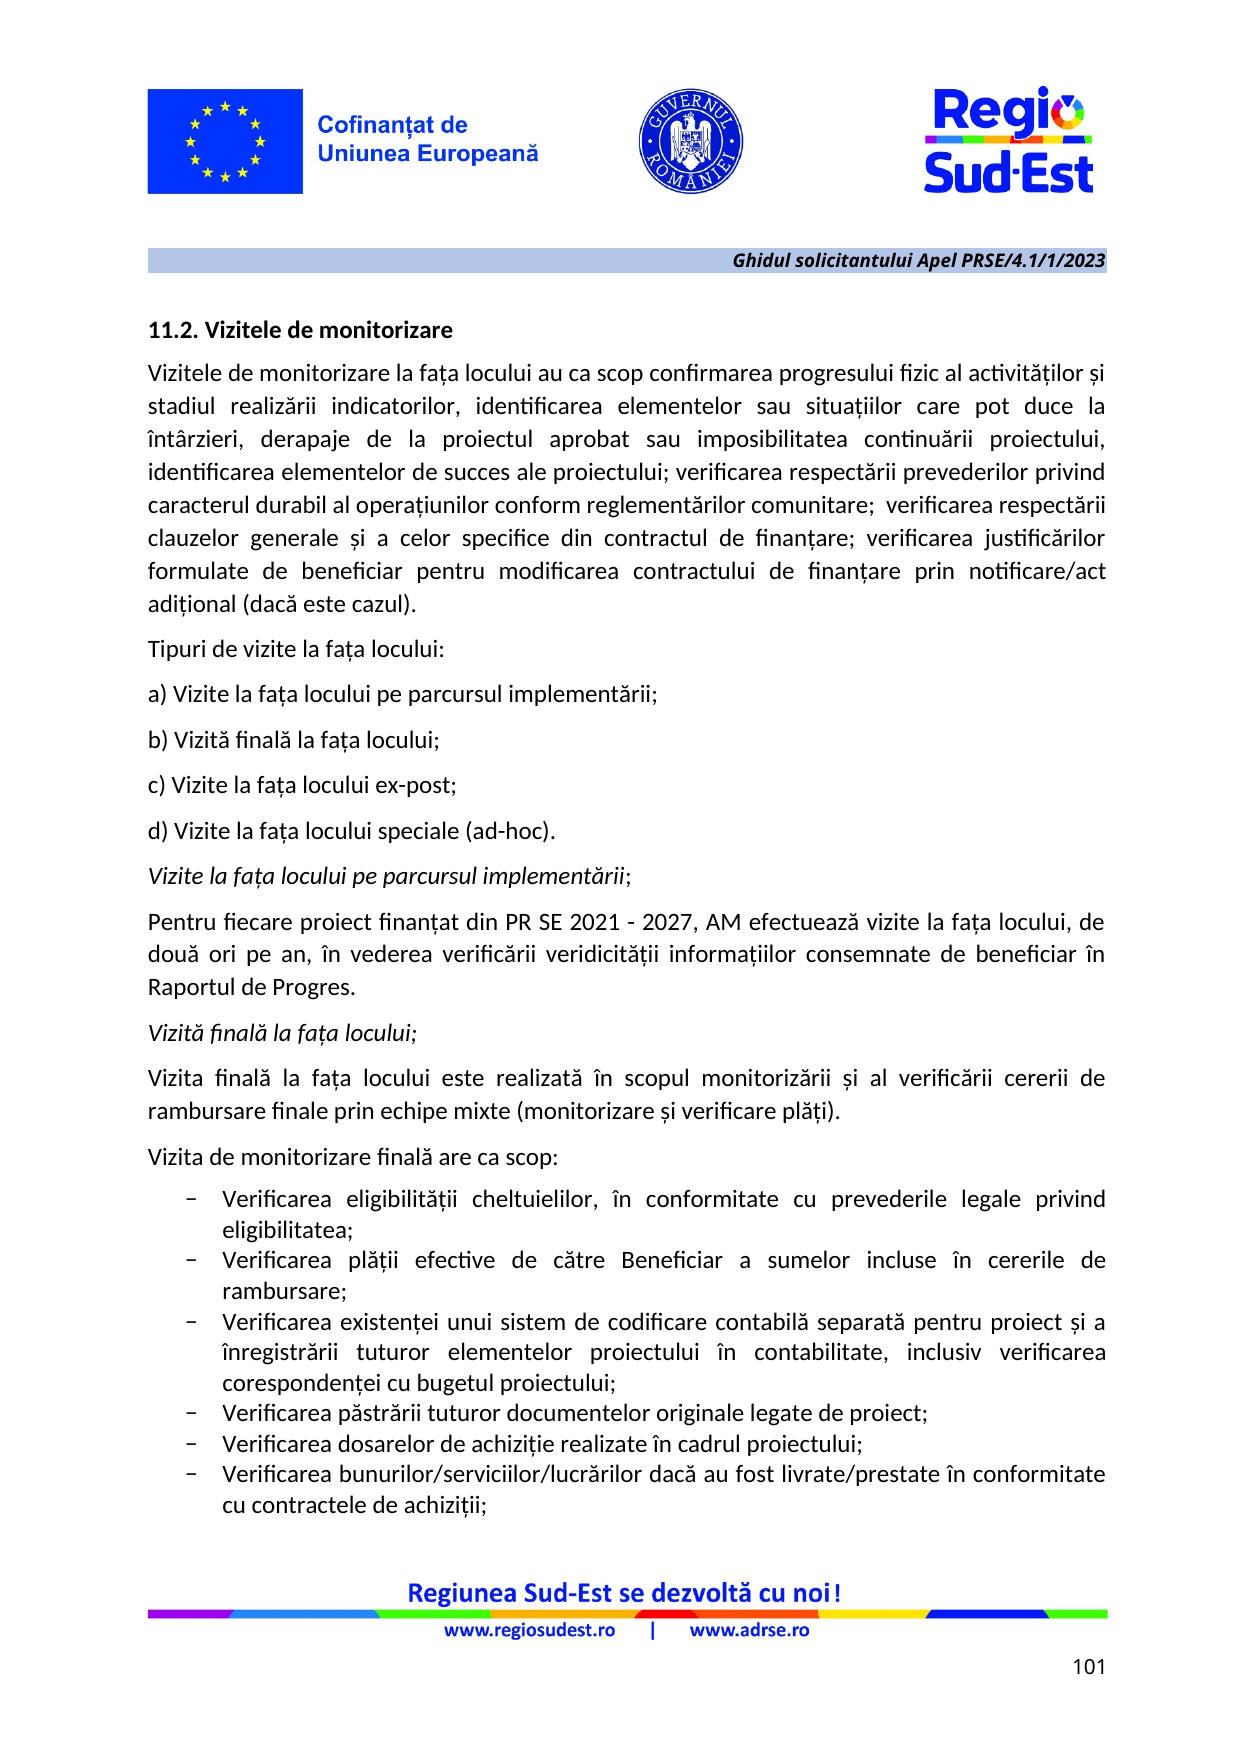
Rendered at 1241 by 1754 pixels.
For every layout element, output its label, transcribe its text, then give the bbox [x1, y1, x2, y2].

list Verificarea eligibilității cheltuielilor, în conformitate cu prevederile legale privind eligibilitatea; [185, 1184, 1107, 1245]
subtitle 11.2. Vizitele de monitorizare [148, 314, 1107, 345]
text Vizita de monitorizare finală are ca scop: [148, 1141, 1107, 1171]
text Vizită finală la fața locului; [148, 1017, 1107, 1047]
text Vizite la fața locului pe parcursul implementării; [148, 860, 1107, 891]
list Verificarea păstrării tuturor documentelor originale legate de proiect; [185, 1397, 1107, 1428]
text Pentru fiecare proiect finanțat din PR SE 2021 - 2027, AM efectuează vizite la fața locului, de două ori pe an, în vederea verificării veridicității informațiilor consemnate de beneficiar în Raportul de Progres. [148, 906, 1107, 1002]
text d) Vizite la fața locului speciale (ad-hoc). [148, 815, 1107, 845]
text Vizita finală la fața locului este realizată în scopul monitorizării și al verificării cererii de rambursare finale prin echipe mixte (monitorizare și verificare plăți). [148, 1062, 1107, 1126]
text Tipuri de vizite la fața locului: [148, 633, 1107, 664]
text c) Vizite la fața locului ex-post; [148, 769, 1107, 800]
text a) Vizite la fața locului pe parcursul implementării; [148, 678, 1107, 709]
picture [147, 86, 1093, 195]
list Verificarea plății efective de către Beneficiar a sumelor incluse în cererile de rambursare; [185, 1245, 1107, 1306]
list Verificarea dosarelor de achiziție realizate în cadrul proiectului; [185, 1428, 1107, 1458]
picture [147, 1582, 1108, 1640]
text b) Vizită finală la fața locului; [148, 724, 1107, 754]
list Verificarea existenței unui sistem de codificare contabilă separată pentru proiect și a înregistrării tuturor elementelor proiectului în contabilitate, inclusiv verificarea corespondenței cu bugetul proiectului; [185, 1306, 1107, 1397]
text Vizitele de monitorizare la fața locului au ca scop confirmarea progresului fizic al activităților și stadiul realizării indicatorilor, identificarea elementelor sau situațiilor care pot duce la întârzieri, derapaje de la proiectul aprobat sau imposibilitatea continuării proiectului, identificarea elementelor de succes ale proiectului; verificarea respectării prevederilor privind caracterul durabil al operațiunilor conform reglementărilor comunitare; verificarea respectării clauzelor generale și a celor specifice din contractul de finanțare; verificarea justificărilor formulate de beneficiar pentru modificarea contractului de finanțare prin notificare/act adițional (dacă este cazul). [148, 357, 1107, 618]
list Verificarea bunurilor/serviciilor/lucrărilor dacă au fost livrate/prestate în conformitate cu contractele de achiziții; [185, 1458, 1107, 1519]
